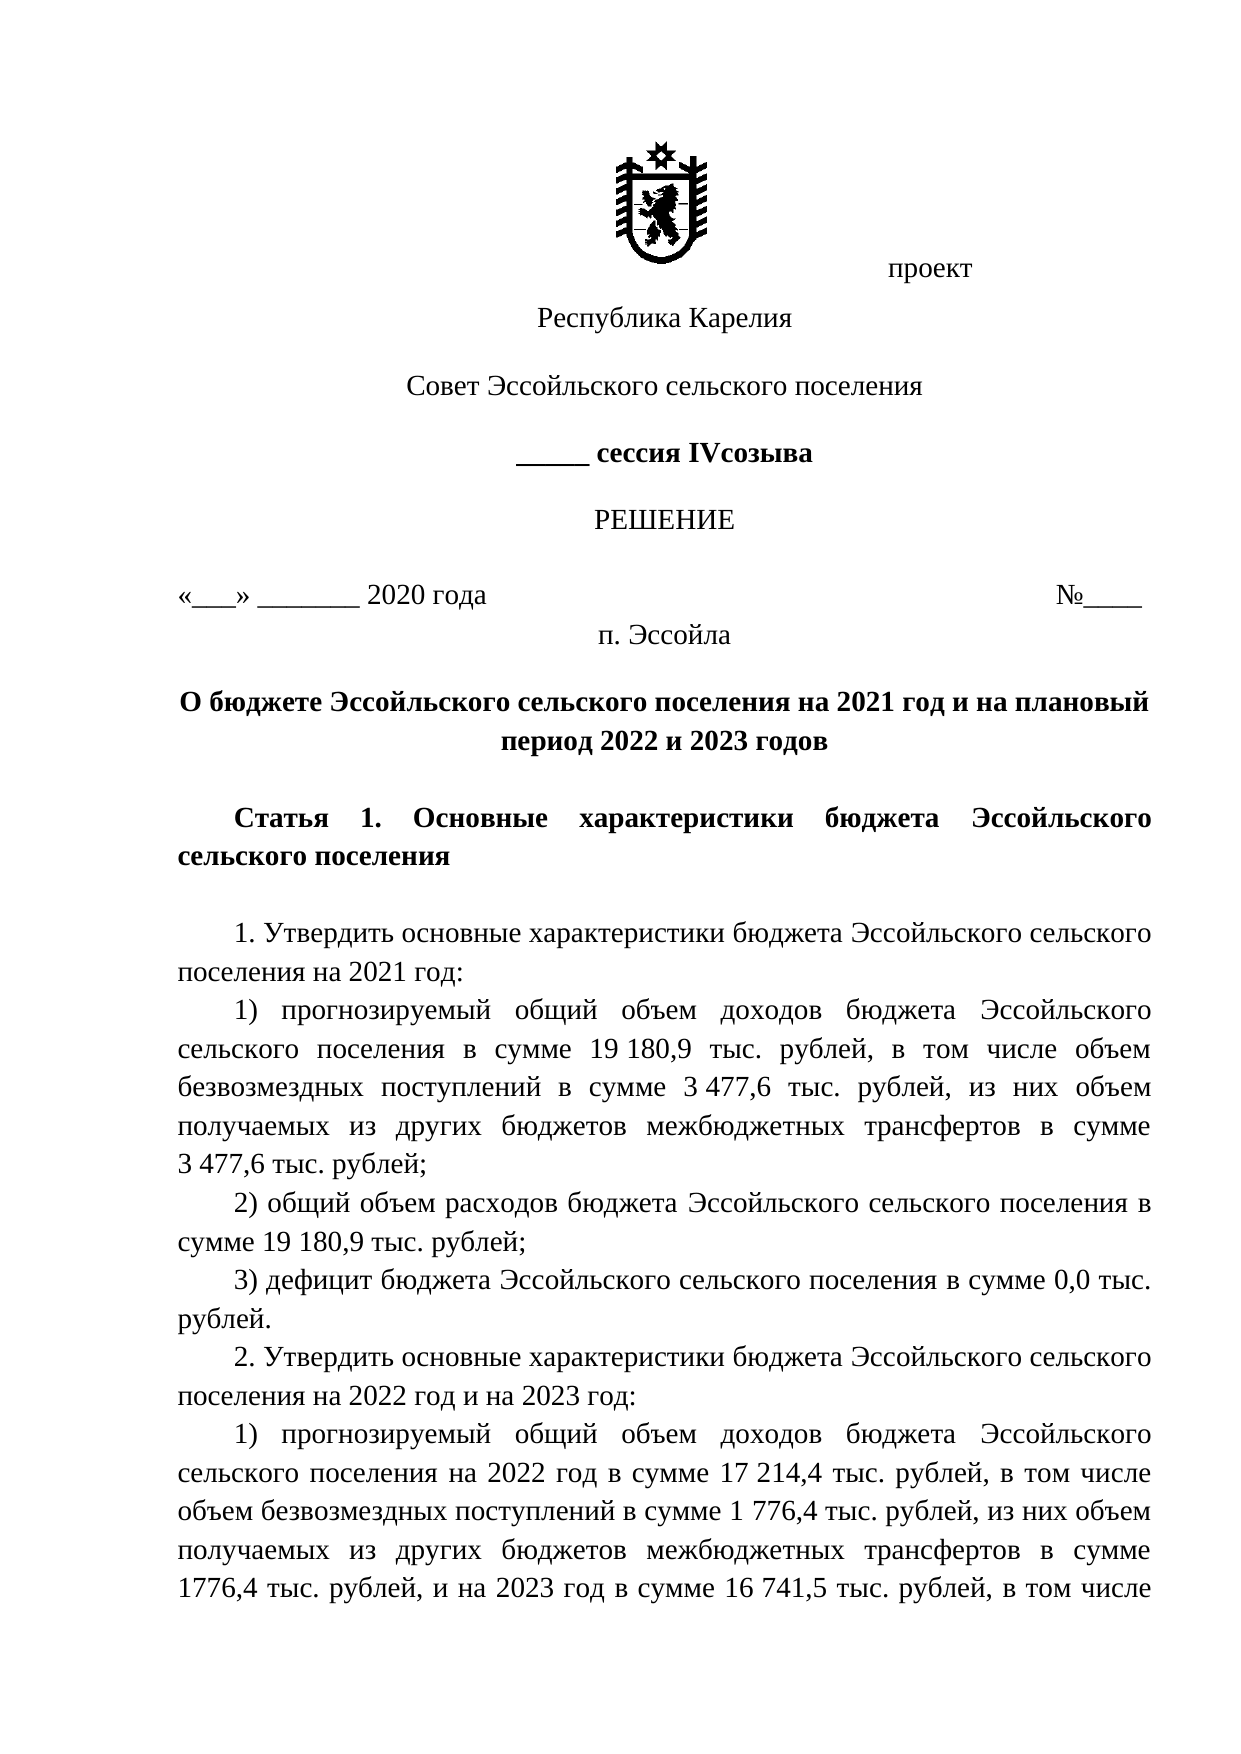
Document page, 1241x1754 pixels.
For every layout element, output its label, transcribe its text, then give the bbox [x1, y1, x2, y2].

subtitle «___» _______ 2020 года №____ [177, 577, 1152, 611]
text Совет Эссойльского сельского поселения [177, 368, 1152, 401]
text 2) общий объем расходов бюджета Эссойльского сельского поселения в сумме 19 180,9 тыс. рублей; [177, 1185, 1152, 1257]
text 1) прогнозируемый общий объем доходов бюджета Эссойльского сельского поселения в сумме 19 180,9 тыс. рублей, в том числе объем безвозмездных поступлений в сумме 3 477,6 тыс. рублей, из них объем получаемых из других бюджетов межбюджетных трансфертов в сумме 3 477,6 тыс. рублей; [177, 992, 1152, 1180]
text 1. Утвердить основные характеристики бюджета Эссойльского сельского поселения на 2021 год: [177, 915, 1152, 987]
text проект [177, 250, 1152, 284]
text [177, 1416, 1152, 1604]
title Статья 1. Основные характеристики бюджета Эссойльского сельского поселения [177, 800, 1152, 872]
text 2. Утвердить основные характеристики бюджета Эссойльского сельского поселения на 2022 год и на 2023 год: [177, 1339, 1152, 1411]
picture [614, 140, 709, 266]
text РЕШЕНИЕ [177, 502, 1152, 535]
text _____ сессия IVсозыва [177, 435, 1152, 468]
text 3) дефицит бюджета Эссойльского сельского поселения в сумме 0,0 тыс. рублей. [177, 1262, 1152, 1334]
text п. Эссойла [177, 617, 1152, 651]
text Республика Карелия [177, 301, 1152, 334]
title О бюджете Эссойльского сельского поселения на 2021 год и на плановый период 2022 и 2023 годов [177, 684, 1152, 756]
